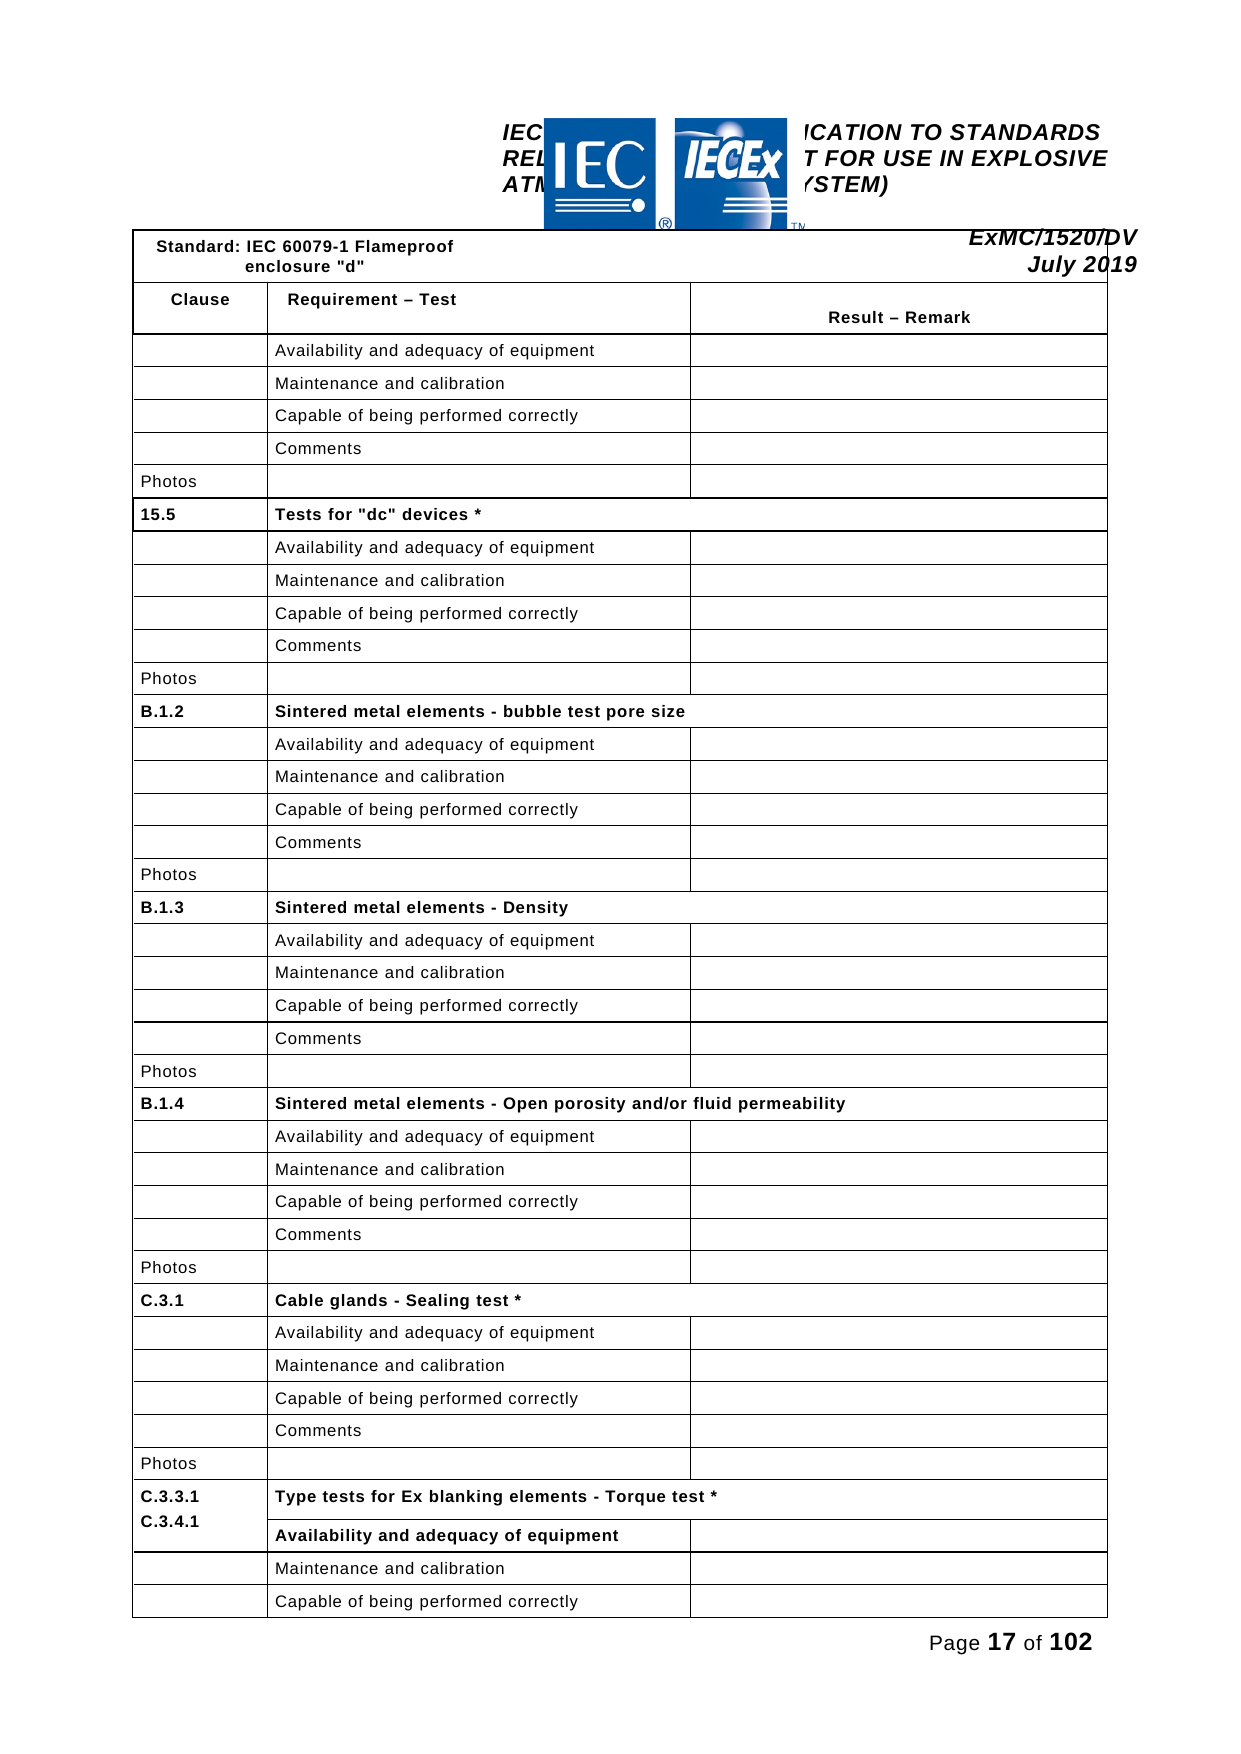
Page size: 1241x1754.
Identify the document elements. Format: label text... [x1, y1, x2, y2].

table_cell [133, 826, 267, 858]
table_cell [133, 761, 267, 792]
table_cell [133, 728, 267, 760]
table_cell [691, 1023, 1107, 1054]
table_cell Comments [268, 1219, 690, 1250]
table_cell Maintenance and calibration [268, 367, 690, 399]
table_cell [133, 1121, 267, 1152]
table_cell Photos [133, 1448, 267, 1479]
table_cell Maintenance and calibration [268, 1153, 690, 1185]
table_cell Capable of being performed correctly [268, 794, 690, 825]
table_cell [691, 728, 1107, 760]
table_cell [691, 597, 1107, 629]
table_cell Requirement – Test [268, 283, 690, 333]
table_cell [691, 1219, 1107, 1250]
table_cell [691, 1520, 1107, 1551]
table_cell [691, 565, 1107, 596]
table_cell Maintenance and calibration [268, 1553, 690, 1584]
table_cell [133, 1382, 267, 1414]
table_cell [133, 597, 267, 629]
table_cell [691, 465, 1107, 497]
table_cell [691, 761, 1107, 792]
table_cell [268, 663, 690, 694]
picture [543, 118, 805, 229]
table_cell Maintenance and calibration [268, 957, 690, 989]
table_cell C.3.1 [133, 1284, 267, 1316]
table_cell Sintered metal elements - Open porosity and/or fluid permeability [268, 1088, 1107, 1119]
table_cell [268, 1055, 690, 1087]
table_cell Availability and adequacy of equipment [268, 1121, 690, 1152]
table_cell Capable of being performed correctly [268, 1186, 690, 1218]
table_cell Photos [133, 663, 267, 694]
table_cell [691, 335, 1107, 366]
table_cell [691, 433, 1107, 464]
table_cell B.1.4 [133, 1088, 267, 1119]
table_cell [133, 335, 267, 366]
table_cell [268, 1251, 690, 1283]
table_cell [133, 1153, 267, 1185]
table_cell [691, 1153, 1107, 1185]
table_cell [133, 1585, 267, 1617]
table_cell Capable of being performed correctly [268, 990, 690, 1021]
table_cell 15.5 [134, 499, 267, 530]
table_cell [133, 630, 267, 662]
table_cell [691, 1121, 1107, 1152]
table_cell [691, 1585, 1107, 1617]
table_cell [691, 532, 1107, 563]
table_cell [133, 433, 267, 464]
table_cell [268, 465, 690, 497]
table_cell Maintenance and calibration [268, 1350, 690, 1381]
table_cell Comments [268, 1023, 690, 1054]
table_cell [691, 990, 1107, 1021]
table_cell Result – Remark [691, 283, 1107, 333]
table_cell Sintered metal elements - Density [268, 892, 1107, 923]
table_cell Availability and adequacy of equipment [268, 924, 690, 956]
table_cell Sintered metal elements - bubble test pore size [268, 695, 1107, 727]
table_cell Capable of being performed correctly [268, 400, 690, 432]
table_cell Capable of being performed correctly [268, 1585, 690, 1617]
table_cell Comments [268, 826, 690, 858]
table_cell [133, 1415, 267, 1447]
table_cell Maintenance and calibration [268, 761, 690, 792]
table_cell [133, 1219, 267, 1250]
table_cell Type tests for Ex blanking elements - Torque test * [268, 1480, 1107, 1519]
table_cell [133, 532, 267, 563]
table_cell C.3.3.1 C.3.4.1 [133, 1480, 267, 1551]
table_cell [691, 1251, 1107, 1283]
table_cell Capable of being performed correctly [268, 1382, 690, 1414]
table_cell [691, 794, 1107, 825]
table_cell Availability and adequacy of equipment [268, 335, 690, 366]
table_cell [691, 663, 1107, 694]
table_cell [691, 367, 1107, 399]
table_cell [133, 367, 267, 399]
table_cell Capable of being performed correctly [268, 597, 690, 629]
table_cell Availability and adequacy of equipment [268, 728, 690, 760]
table_cell Photos [133, 465, 267, 497]
table_cell [691, 1448, 1107, 1479]
table_cell [133, 957, 267, 989]
table_cell [691, 1415, 1107, 1447]
table_cell [268, 1448, 690, 1479]
table_cell [133, 1350, 267, 1381]
table_cell [133, 400, 267, 432]
table_cell [133, 1022, 267, 1054]
table_cell [133, 1552, 267, 1584]
table_cell Clause [134, 283, 267, 333]
table_cell Cable glands - Sealing test * [268, 1284, 1107, 1316]
table_cell Availability and adequacy of equipment [268, 1520, 690, 1551]
table_cell Availability and adequacy of equipment [268, 532, 690, 563]
table_cell [691, 1186, 1107, 1218]
table_cell [691, 1350, 1107, 1381]
table_cell Maintenance and calibration [268, 565, 690, 596]
table_cell [691, 1317, 1107, 1348]
table_cell B.1.2 [133, 695, 267, 727]
table_cell [133, 565, 267, 596]
table_cell [691, 957, 1107, 989]
table_cell Comments [268, 433, 690, 464]
table_cell [691, 859, 1107, 891]
table_cell [691, 630, 1107, 662]
table_header Standard: IEC 60079-1 Flameproof enclosure "d" [134, 231, 1107, 282]
table_cell [691, 1553, 1107, 1584]
table_cell Photos [133, 1055, 267, 1087]
table_cell [691, 1382, 1107, 1414]
table_cell Comments [268, 1415, 690, 1447]
table_cell [133, 924, 267, 956]
table_cell [691, 1055, 1107, 1087]
table_cell Availability and adequacy of equipment [268, 1317, 690, 1348]
table_cell [133, 794, 267, 825]
table_cell Photos [133, 1251, 267, 1283]
table_cell [133, 1317, 267, 1348]
table_cell [133, 1186, 267, 1218]
table_cell Photos [133, 859, 267, 891]
table_cell [691, 826, 1107, 858]
table_cell [268, 859, 690, 891]
table_cell Comments [268, 630, 690, 662]
table_cell [691, 924, 1107, 956]
table_cell [691, 400, 1107, 432]
table_cell [133, 990, 267, 1021]
table_cell Tests for "dc" devices * [268, 499, 1107, 530]
table_cell B.1.3 [133, 892, 267, 923]
